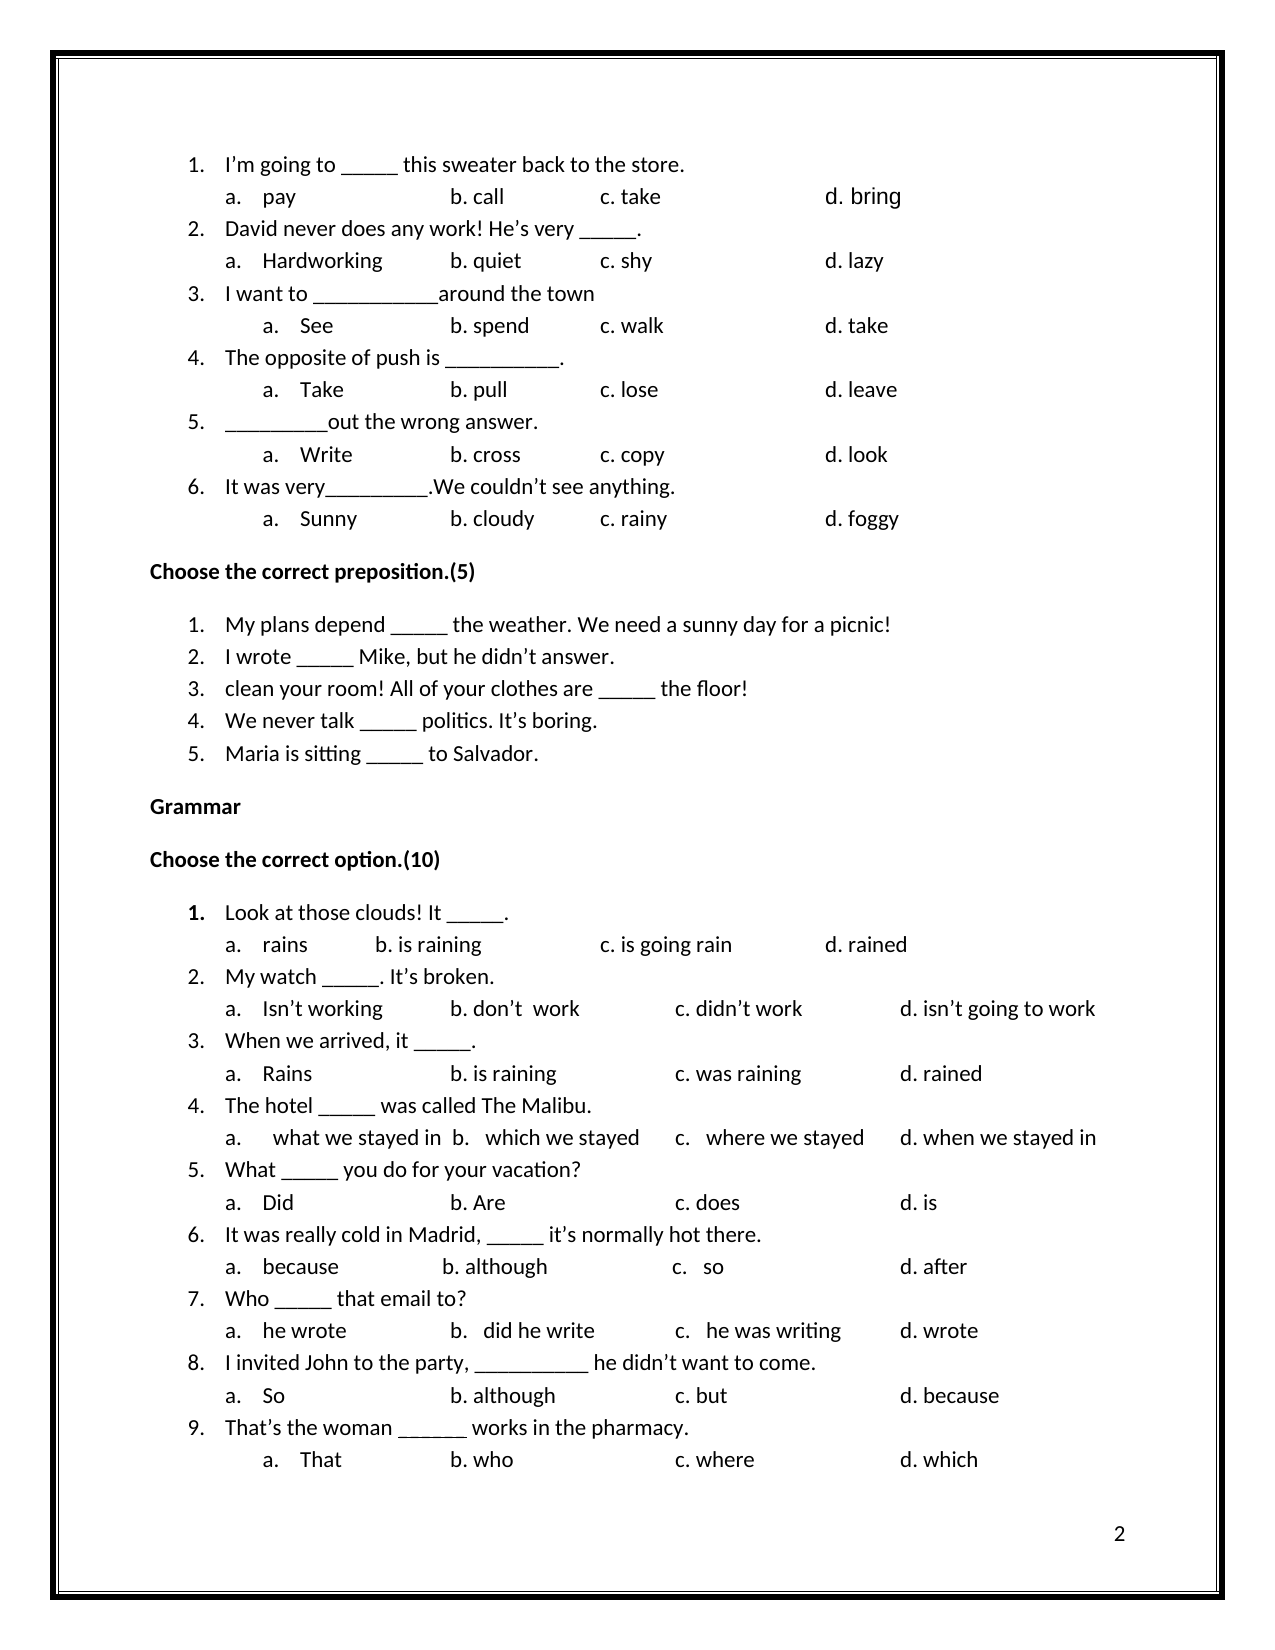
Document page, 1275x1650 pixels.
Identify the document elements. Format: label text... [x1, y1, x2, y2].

list Who _____ that email to? [187, 1284, 1125, 1312]
list Hardworking b. quiet c. shy d. lazy [225, 247, 1125, 274]
list That b. who c. where d. which [262, 1445, 1125, 1473]
list clean your room! All of your clothes are _____ the floor! [187, 674, 1125, 702]
list _________out the wrong answer. [187, 407, 1125, 436]
text Choose the correct preposition.(5) [150, 557, 1125, 585]
list David never does any work! He’s very _____. [187, 214, 1125, 242]
list We never talk _____ politics. It’s boring. [187, 707, 1125, 735]
list he wrote b. did he write c. he was writing d. wrote [225, 1316, 1125, 1344]
list It was very_________.We couldn’t see anything. [187, 472, 1125, 500]
list because b. although c. so d. after [225, 1252, 1125, 1280]
list Isn’t working b. don’t work c. didn’t work d. isn’t going to work [225, 994, 1125, 1022]
list My plans depend _____ the weather. We need a sunny day for a picnic! [187, 610, 1125, 638]
list I wrote _____ Mike, but he didn’t answer. [187, 642, 1125, 670]
list So b. although c. but d. because [225, 1381, 1125, 1409]
list Sunny b. cloudy c. rainy d. foggy [262, 504, 1125, 532]
list Rains b. is raining c. was raining d. rained [225, 1059, 1125, 1087]
list I’m going to _____ this sweater back to the store. [187, 150, 1125, 178]
list Maria is sitting _____ to Salvador. [187, 739, 1125, 767]
list Look at those clouds! It _____. [187, 898, 1125, 926]
list what we stayed in b. which we stayed c. where we stayed d. when we stayed in [225, 1123, 1125, 1151]
list The opposite of push is __________. [187, 343, 1125, 371]
text Grammar [150, 792, 1125, 820]
list I want to ___________around the town [187, 279, 1125, 307]
list My watch _____. It’s broken. [187, 962, 1125, 990]
text Choose the correct option.(10) [150, 845, 1125, 873]
list What _____ you do for your vacation? [187, 1155, 1125, 1183]
list pay b. call c. take d. bring [225, 182, 1125, 210]
list See b. spend c. walk d. take [262, 311, 1125, 339]
list Did b. Are c. does d. is [225, 1188, 1125, 1216]
list That’s the woman ______ works in the pharmacy. [187, 1413, 1125, 1441]
list It was really cold in Madrid, _____ it’s normally hot there. [187, 1220, 1125, 1248]
list I invited John to the party, __________ he didn’t want to come. [187, 1348, 1125, 1377]
list The hotel _____ was called The Malibu. [187, 1091, 1125, 1119]
list When we arrived, it _____. [187, 1027, 1125, 1055]
list rains b. is raining c. is going rain d. rained [225, 930, 1125, 958]
list Take b. pull c. lose d. leave [262, 375, 1125, 403]
list Write b. cross c. copy d. look [262, 440, 1125, 468]
